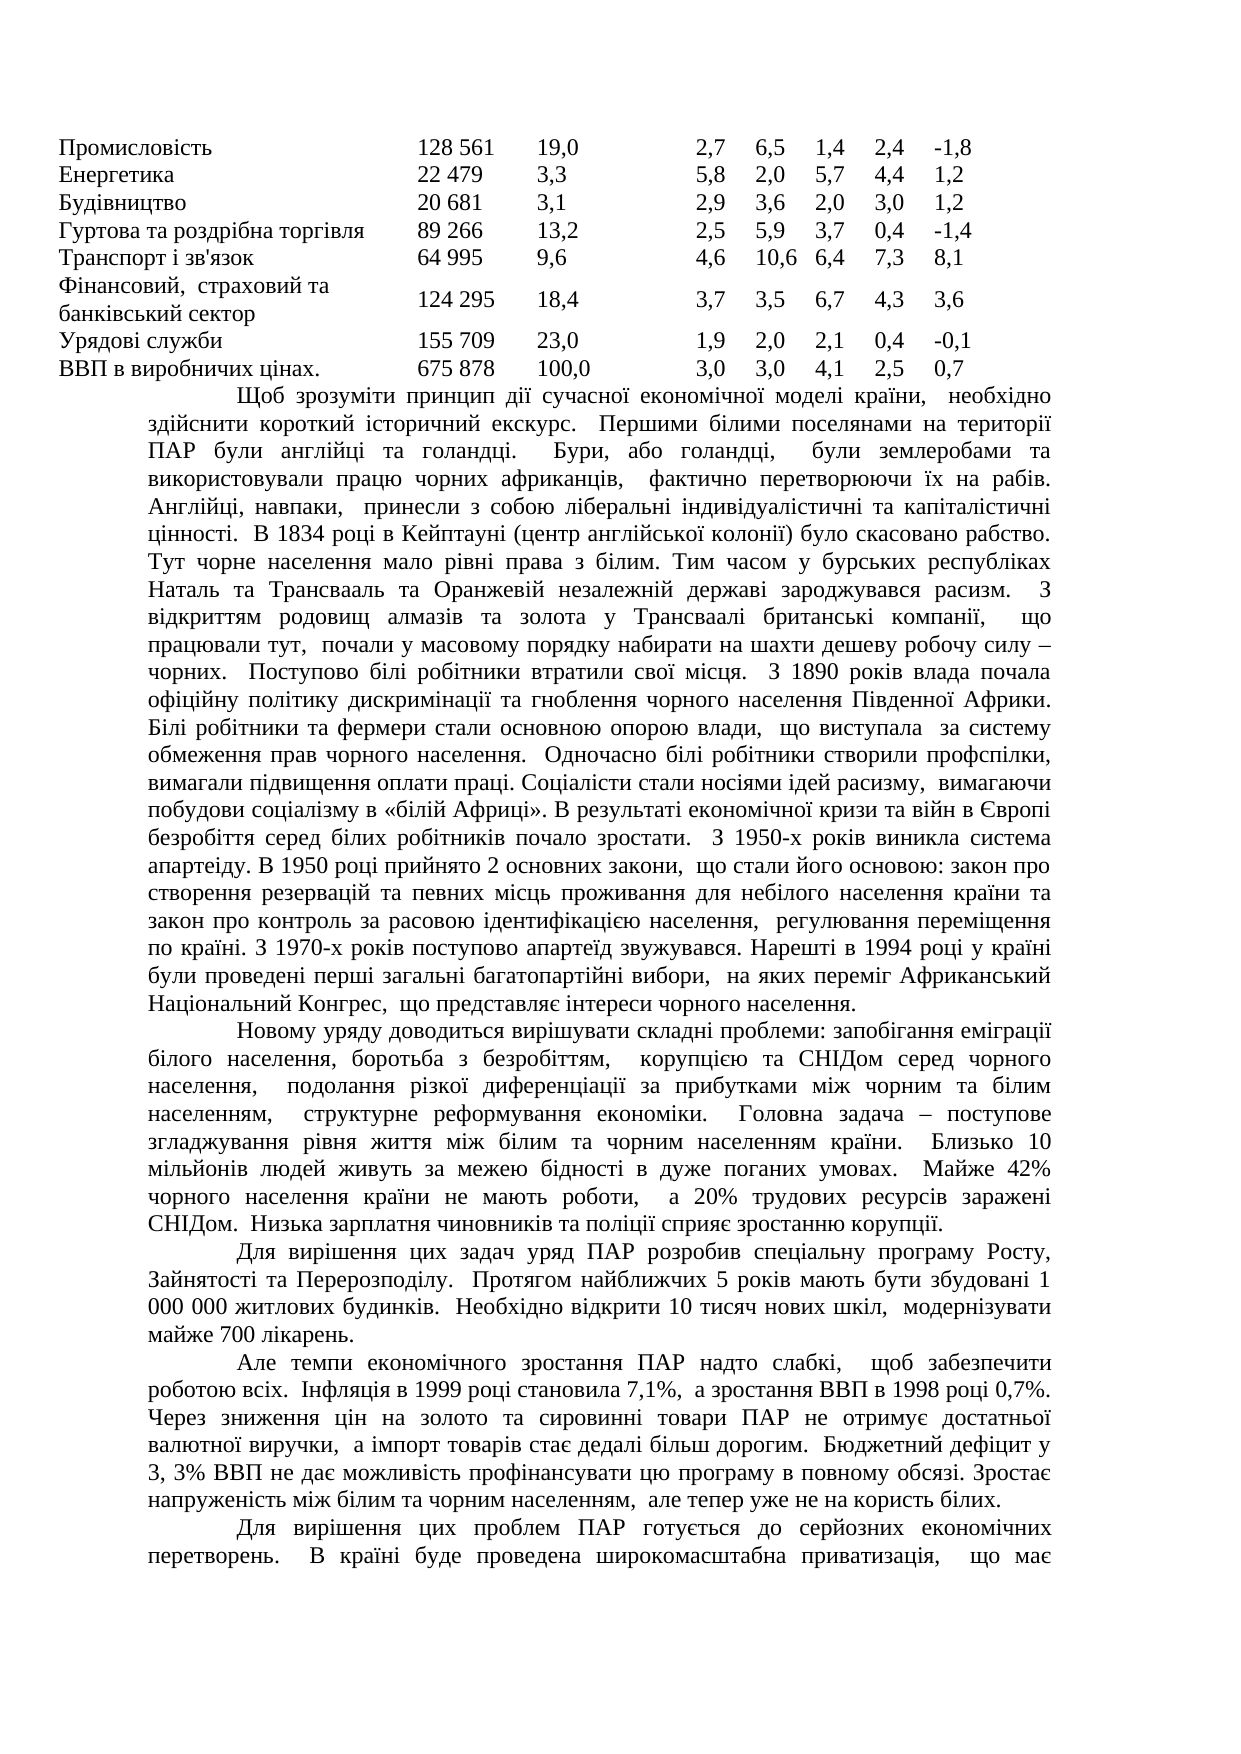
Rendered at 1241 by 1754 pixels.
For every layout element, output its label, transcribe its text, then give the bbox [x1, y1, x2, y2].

table_cell 1,2 [933, 188, 993, 216]
table_cell -1,4 [933, 216, 993, 243]
table_cell 3,0 [755, 354, 814, 381]
table_cell 6,7 [814, 271, 874, 326]
table_cell 19,0 [536, 133, 695, 161]
table_cell 124 295 [416, 271, 536, 326]
table_cell 2,0 [755, 326, 814, 354]
table_cell 22 479 [416, 161, 536, 188]
table_cell 3,0 [695, 354, 754, 381]
table_cell 3,5 [755, 271, 814, 326]
table_cell 3,6 [933, 271, 993, 326]
table_cell -0,1 [933, 326, 993, 354]
table_cell 5,9 [755, 216, 814, 243]
table_cell Енергетика [58, 161, 416, 188]
table_cell 3,0 [874, 188, 933, 216]
text Щоб зрозуміти принцип дії сучасної економічної моделі країни, необхідно здійснити короткий історичний екскурс. Першими білими поселянами на території ПАР були англійці та голандці. Бури, або голандці, були землеробами та використовували працю чорних африканців, фактично перетворюючи їх на рабів. Англійці, навпаки, принесли з собою ліберальні індивідуалістичні та капіталістичні цінності. В 1834 році в Кейптауні (центр англійської колонії) було скасовано рабство. Тут чорне населення мало рівні права з білим. Тим часом у бурських республіках Наталь та Трансвааль та Оранжевій незалежній державі зароджувався расизм. З відкриттям родовищ алмазів та золота у Трансваалі британські компанії, що працювали тут, почали у масовому порядку набирати на шахти дешеву робочу силу – чорних. Поступово білі робітники втратили свої місця. З 1890 років влада почала офіційну політику дискримінації та гноблення чорного населення Південної Африки. Білі робітники та фермери стали основною опорою влади, що виступала за систему обмеження прав чорного населення. Одночасно білі робітники створили профспілки, вимагали підвищення оплати праці. Соціалісти стали носіями ідей расизму, вимагаючи побудови соціалізму в «білій Африці». В результаті економічної кризи та війн в Європі безробіття серед білих робітників почало зростати. З 1950-х років виникла система апартеіду. В 1950 році прийнято 2 основних закони, що стали його основою: закон про створення резервацій та певних місць проживання для небілого населення країни та закон про контроль за расовою ідентифікацією населення, регулювання переміщення по країні. З 1970-х років поступово апартеїд звужувався. Нарешті в 1994 році у країні були проведені перші загальні багатопартійні вибори, на яких переміг Африканський Національний Конгрес, що представляє інтереси чорного населення. [148, 381, 1053, 1016]
table_cell 0,7 [933, 354, 993, 381]
table_cell 1,4 [814, 133, 874, 161]
table_cell 2,0 [755, 161, 814, 188]
table_cell 6,4 [814, 243, 874, 271]
table_cell 3,6 [755, 188, 814, 216]
table_cell 2,9 [695, 188, 754, 216]
table_cell 2,7 [695, 133, 754, 161]
table_cell Будівництво [58, 188, 416, 216]
table_cell 10,6 [755, 243, 814, 271]
table_cell ВВП в виробничих цінах. [58, 354, 416, 381]
table_cell 4,1 [814, 354, 874, 381]
table_cell 23,0 [536, 326, 695, 354]
table_cell 1,9 [695, 326, 754, 354]
text Новому уряду доводиться вирішувати складні проблеми: запобігання еміграції білого населення, боротьба з безробіттям, корупцією та СНІДом серед чорного населення, подолання різкої диференціації за прибутками між чорним та білим населенням, структурне реформування економіки. Головна задача – поступове згладжування рівня життя між білим та чорним населенням країни. Близько 10 мільйонів людей живуть за межею бідності в дуже поганих умовах. Майже 42% чорного населення країни не мають роботи, а 20% трудових ресурсів заражені СНІДом. Низька зарплатня чиновників та поліції сприяє зростанню корупції. [148, 1016, 1053, 1237]
table_cell 13,2 [536, 216, 695, 243]
table_cell 2,1 [814, 326, 874, 354]
table_cell Промисловість [58, 133, 416, 161]
table_cell 2,4 [874, 133, 933, 161]
table_cell -1,8 [933, 133, 993, 161]
table_cell 3,7 [695, 271, 754, 326]
table_cell Гуртова та роздрібна торгівля [58, 216, 416, 243]
text Але темпи економічного зростання ПАР надто слабкі, щоб забезпечити роботою всіх. Інфляція в 1999 році становила 7,1%, а зростання ВВП в 1998 році 0,7%. Через зниження цін на золото та сировинні товари ПАР не отримує достатньої валютної виручки, а імпорт товарів стає дедалі більш дорогим. Бюджетний дефіцит у 3, 3% ВВП не дає можливість профінансувати цю програму в повному обсязі. Зростає напруженість між білим та чорним населенням, але тепер уже не на користь білих. [148, 1347, 1053, 1513]
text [148, 1513, 1053, 1568]
table_cell 2,5 [695, 216, 754, 243]
table_cell 3,7 [814, 216, 874, 243]
table_cell 3,3 [536, 161, 695, 188]
table_cell 2,5 [874, 354, 933, 381]
text Для вирішення цих задач уряд ПАР розробив спеціальну програму Росту, Зайнятості та Перерозподілу. Протягом найближчих 5 років мають бути збудовані 1 000 000 житлових будинків. Необхідно відкрити 10 тисяч нових шкіл, модернізувати майже 700 лікарень. [148, 1237, 1053, 1347]
table_cell 9,6 [536, 243, 695, 271]
table_cell 20 681 [416, 188, 536, 216]
table_cell 0,4 [874, 326, 933, 354]
table_cell 675 878 [416, 354, 536, 381]
table_cell 128 561 [416, 133, 536, 161]
table_cell 4,3 [874, 271, 933, 326]
table_cell 5,8 [695, 161, 754, 188]
table_cell Урядові служби [58, 326, 416, 354]
table_cell 64 995 [416, 243, 536, 271]
table_cell Транспорт і зв'язок [58, 243, 416, 271]
table_cell 18,4 [536, 271, 695, 326]
table_cell 100,0 [536, 354, 695, 381]
table_cell 6,5 [755, 133, 814, 161]
table_cell 3,1 [536, 188, 695, 216]
table_cell 2,0 [814, 188, 874, 216]
table_cell 8,1 [933, 243, 993, 271]
table_cell 89 266 [416, 216, 536, 243]
table_cell 7,3 [874, 243, 933, 271]
table_cell 0,4 [874, 216, 933, 243]
table_cell 4,4 [874, 161, 933, 188]
table_cell 5,7 [814, 161, 874, 188]
table_cell Фінансовий, страховий та банківський сектор [58, 271, 416, 326]
table_cell 4,6 [695, 243, 754, 271]
table_cell 155 709 [416, 326, 536, 354]
table_cell 1,2 [933, 161, 993, 188]
